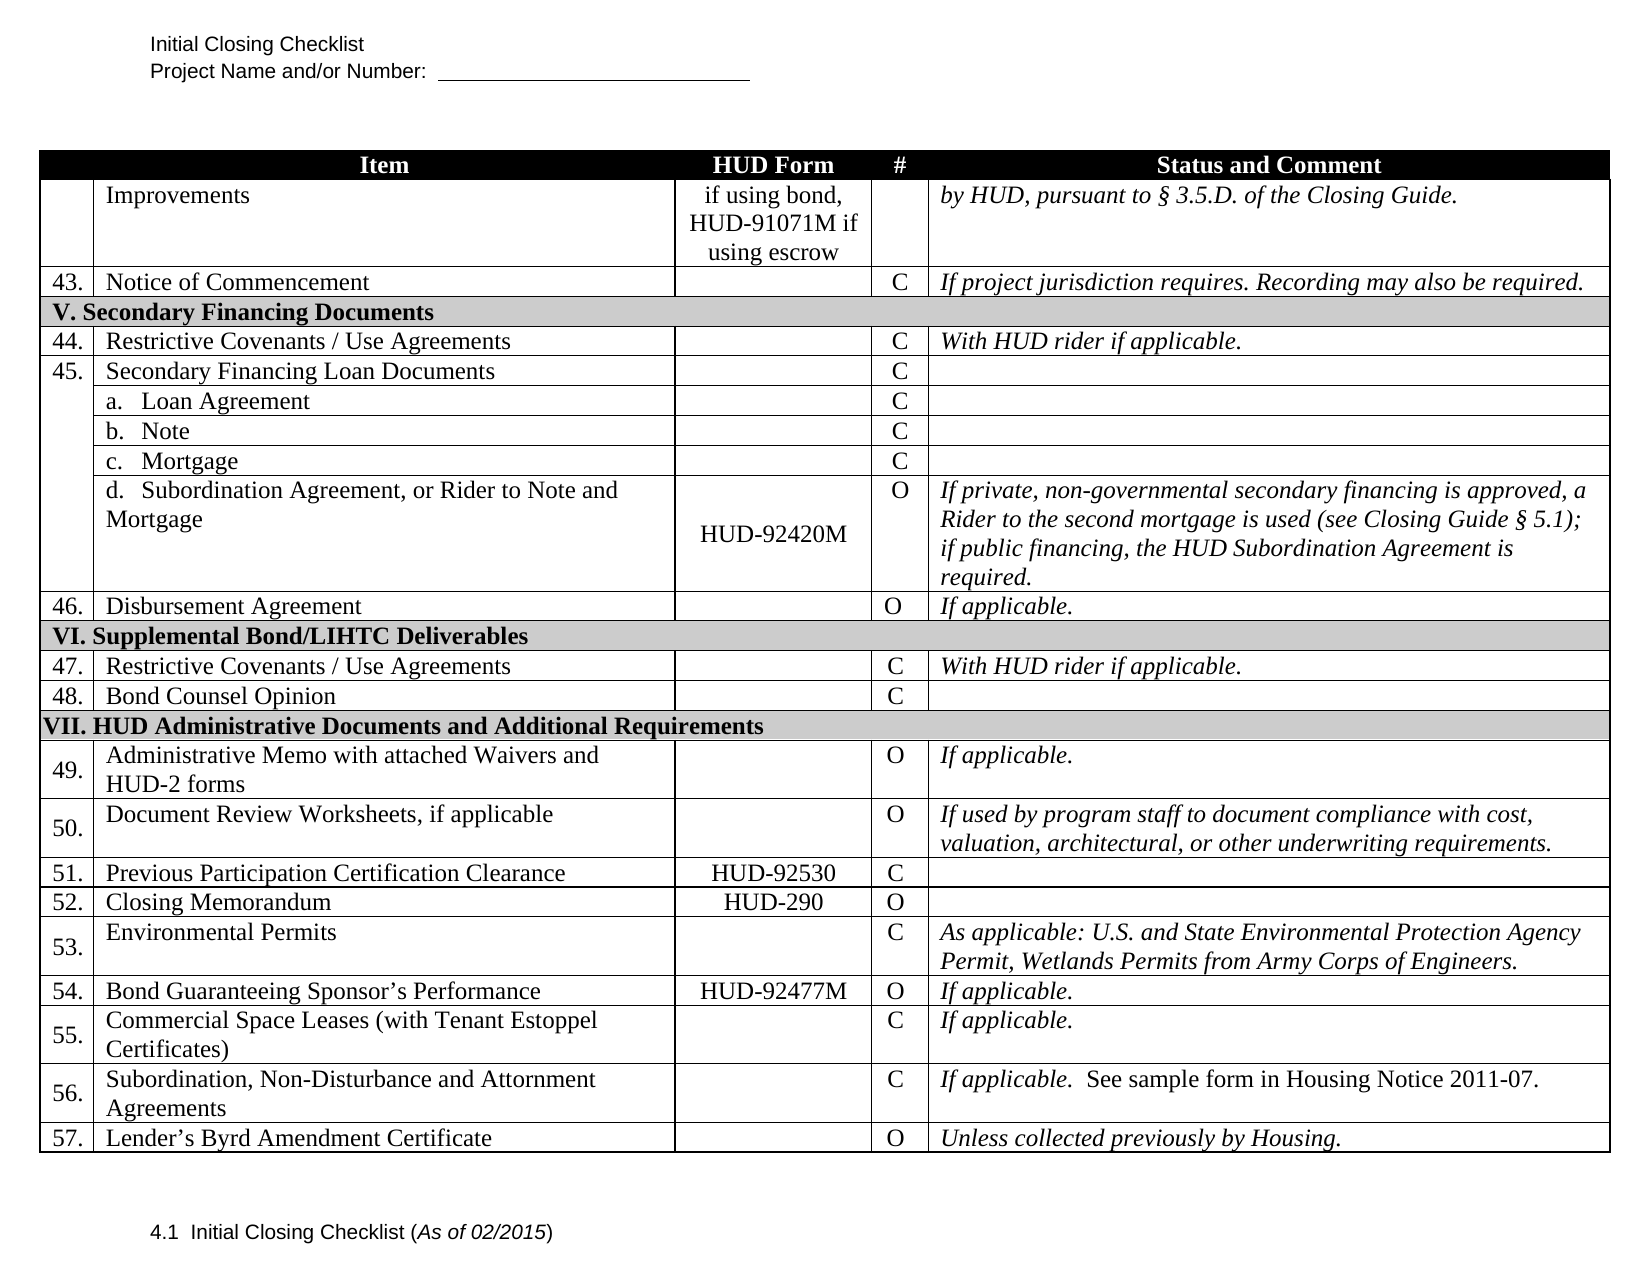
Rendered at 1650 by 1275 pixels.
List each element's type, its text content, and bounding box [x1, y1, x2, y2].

table_cell [676, 651, 871, 680]
table_cell HUD-92420M [676, 476, 871, 591]
table_cell [676, 267, 871, 296]
table_cell HUD-290 [676, 888, 871, 916]
table_cell [41, 180, 93, 266]
table_cell [676, 1123, 871, 1151]
table_cell [41, 327, 93, 355]
table_cell [41, 741, 93, 798]
table_cell [929, 356, 1609, 385]
table_cell [676, 741, 871, 798]
table_cell If applicable. [929, 741, 1609, 798]
table_cell As applicable: U.S. and State Environmental Protection Agency Permit, Wetlands Permits from Army Corps of Engineers. [929, 917, 1609, 975]
table_cell C [872, 917, 928, 975]
table_header Status and Comment [929, 150, 1610, 179]
table_cell Previous Participation Certification Clearance [94, 858, 674, 886]
table_cell O [872, 592, 928, 620]
table_cell [41, 651, 93, 680]
table_cell C [872, 327, 928, 355]
table_cell O [872, 976, 928, 1004]
table_cell [676, 416, 871, 445]
table_cell O [872, 888, 928, 916]
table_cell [929, 180, 1609, 266]
table_cell [41, 888, 93, 916]
table_cell Bond Guaranteeing Sponsor’s Performance [94, 976, 674, 1004]
table_cell [676, 446, 871, 474]
table_cell Lender’s Byrd Amendment Certificate [94, 1123, 674, 1151]
table_cell If project jurisdiction requires. Recording may also be required. [929, 267, 1609, 296]
table_cell With HUD rider if applicable. [929, 651, 1609, 680]
table_cell V. Secondary Financing Documents [41, 297, 1609, 326]
table_cell HUD-92530 [676, 858, 871, 886]
table_cell [41, 1123, 93, 1151]
table_cell [676, 327, 871, 355]
table_cell C [872, 416, 928, 445]
table_cell [41, 799, 93, 857]
table_cell O [872, 476, 928, 591]
table_cell Subordination, Non-Disturbance and Attornment Agreements [94, 1064, 674, 1122]
table_cell If used by program staff to document compliance with cost, valuation, architectural, or other underwriting requirements. [929, 799, 1609, 857]
table_cell b. Note [94, 416, 674, 445]
table_cell [41, 1006, 93, 1063]
table_cell [676, 681, 871, 710]
table_cell [676, 356, 871, 385]
table_cell a. Loan Agreement [94, 386, 674, 415]
table_cell C [872, 446, 928, 474]
table_header [41, 150, 94, 179]
table_cell O [872, 799, 928, 857]
table_cell If applicable. [929, 592, 1609, 620]
table_cell O [872, 180, 928, 266]
table_cell C [872, 1006, 928, 1063]
table_cell c. Mortgage [94, 446, 674, 474]
table_header # [872, 150, 928, 179]
table_cell [929, 416, 1609, 445]
table_cell [929, 681, 1609, 710]
table_cell [41, 917, 93, 975]
table_cell [676, 917, 871, 975]
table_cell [94, 180, 674, 266]
table_cell [676, 1064, 871, 1122]
table_cell O [872, 1123, 928, 1151]
table_cell [929, 446, 1609, 474]
table_cell [41, 592, 93, 620]
table_cell [929, 888, 1609, 916]
table_cell If applicable. See sample form in Housing Notice 2011-07. [929, 1064, 1609, 1122]
table_cell [676, 799, 871, 857]
table_cell Closing Memorandum [94, 888, 674, 916]
table_cell C [872, 681, 928, 710]
table_cell Document Review Worksheets, if applicable [94, 799, 674, 857]
table_cell Commercial Space Leases (with Tenant Estoppel Certificates) [94, 1006, 674, 1063]
table_cell Notice of Commencement [94, 267, 674, 296]
table_cell C [872, 651, 928, 680]
table_cell Disbursement Agreement [94, 592, 674, 620]
table_cell If applicable. [929, 1006, 1609, 1063]
table_cell Unless collected previously by Housing. [929, 1123, 1609, 1151]
table_cell HUD-92477M [676, 976, 871, 1004]
table_cell If private, non-governmental secondary financing is approved, a Rider to the second mortgage is used (see Closing Guide § 5.1); if public financing, the HUD Subordination Agreement is required. [929, 476, 1609, 591]
table_cell Restrictive Covenants / Use Agreements [94, 327, 674, 355]
table_cell Administrative Memo with attached Waivers and HUD-2 forms [94, 741, 674, 798]
table_cell [676, 386, 871, 415]
table_cell VI. Supplemental Bond/LIHTC Deliverables [41, 621, 1609, 650]
table_cell O [872, 741, 928, 798]
table_cell [41, 681, 93, 710]
table_cell [676, 1006, 871, 1063]
table_cell [676, 592, 871, 620]
table_cell C [872, 356, 928, 385]
table_cell Environmental Permits [94, 917, 674, 975]
table_cell Bond Counsel Opinion [94, 681, 674, 710]
table_cell d. Subordination Agreement, or Rider to Note and Mortgage [94, 476, 674, 591]
table_cell [41, 858, 93, 886]
table_cell [41, 356, 93, 591]
table_cell [929, 858, 1609, 886]
table_cell [929, 386, 1609, 415]
table_cell [41, 976, 93, 1004]
table_cell [41, 267, 93, 296]
table_cell Secondary Financing Loan Documents [94, 356, 674, 385]
table_cell [41, 1064, 93, 1122]
table_header Item [94, 150, 675, 179]
table_cell With HUD rider if applicable. [929, 327, 1609, 355]
table_cell VII. HUD Administrative Documents and Additional Requirements [41, 711, 1609, 739]
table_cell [676, 180, 871, 266]
table_header HUD Form [675, 150, 872, 179]
table_cell If applicable. [929, 976, 1609, 1004]
table_cell C [872, 386, 928, 415]
table_cell C [872, 858, 928, 886]
table_cell Restrictive Covenants / Use Agreements [94, 651, 674, 680]
table_cell C [872, 1064, 928, 1122]
table_cell C [872, 267, 928, 296]
